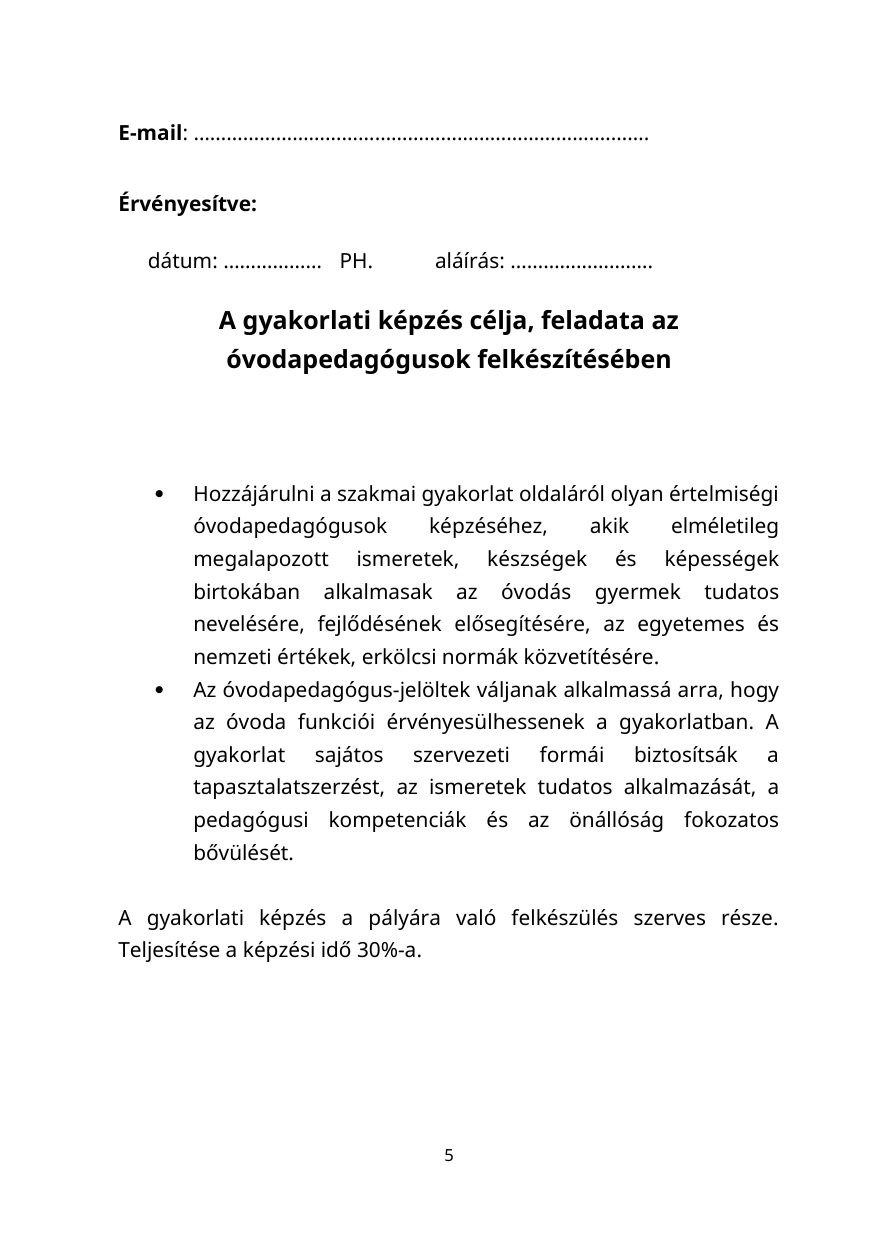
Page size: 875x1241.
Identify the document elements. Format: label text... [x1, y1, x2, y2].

text E-mail: ……………………………………………………………….………. [118, 118, 779, 147]
list Az óvodapedagógus-jelöltek váljanak alkalmassá arra, hogy az óvoda funkciói érvényesülhessenek a gyakorlatban. A gyakorlat sajátos szervezeti formái biztosítsák a tapasztalatszerzést, az ismeretek tudatos alkalmazását, a pedagógusi kompetenciák és az önállóság fokozatos bővülését. [156, 675, 779, 866]
text Érvényesítve: [118, 189, 779, 218]
list A gyakorlati képzés a pályára való felkészülés szerves része. Teljesítése a képzési idő 30%-a. [118, 903, 779, 964]
text A gyakorlati képzés célja, feladata az óvodapedagógusok felkészítésében [118, 303, 779, 376]
text dátum: ……………… PH. aláírás: ……………….……. [118, 246, 779, 274]
list Hozzájárulni a szakmai gyakorlat oldaláról olyan értelmiségi óvodapedagógusok képzéséhez, akik elméletileg megalapozott ismeretek, készségek és képességek birtokában alkalmasak az óvodás gyermek tudatos nevelésére, fejlődésének elősegítésére, az egyetemes és nemzeti értékek, erkölcsi normák közvetítésére. [156, 479, 779, 671]
